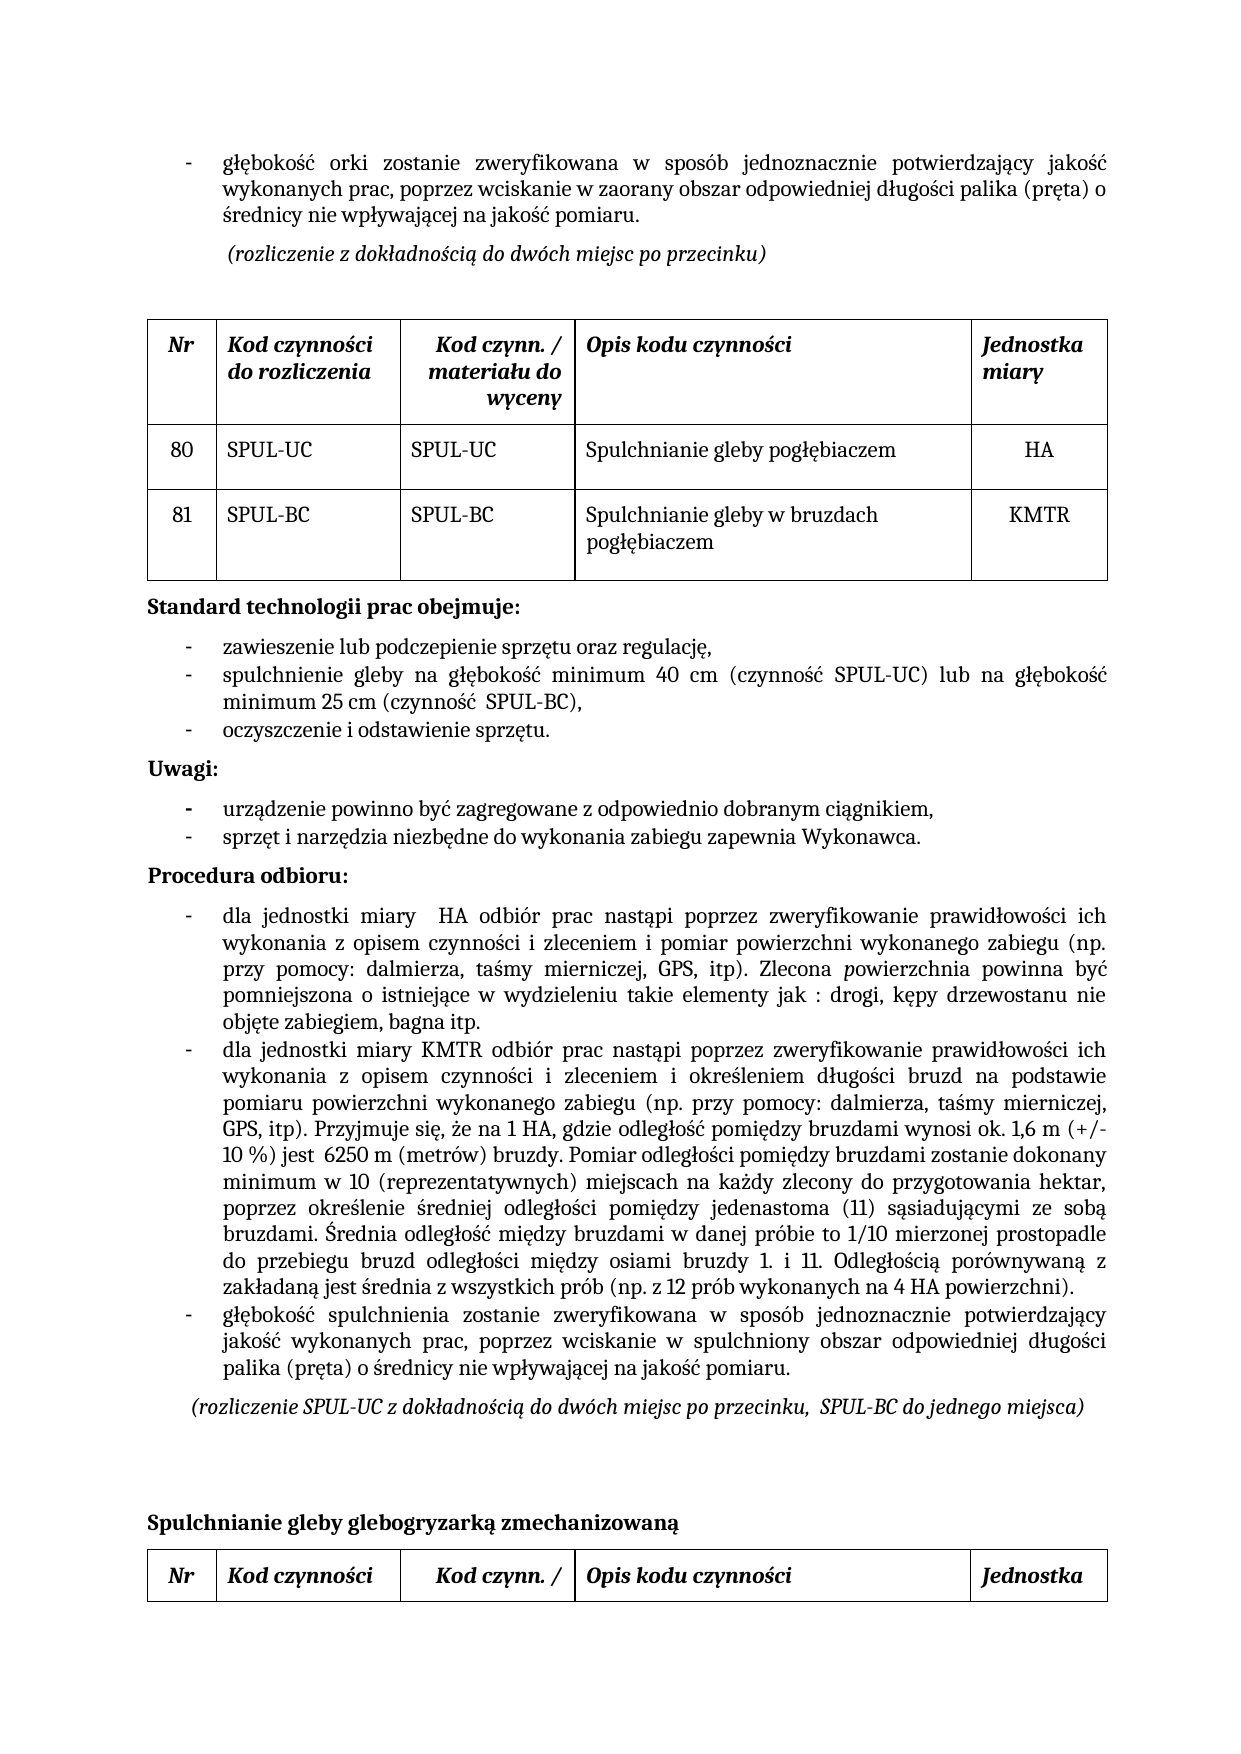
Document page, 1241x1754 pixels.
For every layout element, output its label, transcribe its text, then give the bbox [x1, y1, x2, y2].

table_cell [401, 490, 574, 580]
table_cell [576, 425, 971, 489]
list spulchnienie gleby na głębokość minimum 40 cm (czynność SPUL-UC) lub na głębokość minimum 25 cm (czynność SPUL-BC), [185, 660, 1107, 715]
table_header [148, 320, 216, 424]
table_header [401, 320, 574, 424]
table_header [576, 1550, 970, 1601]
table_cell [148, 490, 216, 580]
text (rozliczenie SPUL-UC z dokładnością do dwóch miejsc po przecinku, SPUL-BC do jednego miejsca) [148, 1393, 1107, 1420]
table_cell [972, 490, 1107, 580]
list głębokość orki zostanie zweryfikowana w sposób jednoznacznie potwierdzający jakość wykonanych prac, poprzez wciskanie w zaorany obszar odpowiedniej długości palika (pręta) o średnicy nie wpływającej na jakość pomiaru. [185, 148, 1107, 228]
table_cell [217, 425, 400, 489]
list dla jednostki miary HA odbiór prac nastąpi poprzez zweryfikowanie prawidłowości ich wykonania z opisem czynności i zleceniem i pomiar powierzchni wykonanego zabiegu (np. przy pomocy: dalmierza, taśmy mierniczej, GPS, itp). Zlecona powierzchnia powinna być pomniejszona o istniejące w wydzieleniu takie elementy jak : drogi, kępy drzewostanu nie objęte zabiegiem, bagna itp. [185, 902, 1107, 1035]
text Procedura odbioru: [148, 863, 1107, 889]
text Uwagi: [148, 755, 1107, 782]
list sprzęt i narzędzia niezbędne do wykonania zabiegu zapewnia Wykonawca. [185, 822, 1107, 850]
list zawieszenie lub podczepienie sprzętu oraz regulację, [185, 632, 1107, 660]
text Standard technologii prac obejmuje: [148, 593, 1107, 620]
text Spulchnianie gleby glebogryzarką zmechanizowaną [148, 1510, 1107, 1536]
list oczyszczenie i odstawienie sprzętu. [185, 715, 1107, 743]
list głębokość spulchnienia zostanie zweryfikowana w sposób jednoznacznie potwierdzający jakość wykonanych prac, poprzez wciskanie w spulchniony obszar odpowiedniej długości palika (pręta) o średnicy nie wpływającej na jakość pomiaru. [185, 1300, 1107, 1381]
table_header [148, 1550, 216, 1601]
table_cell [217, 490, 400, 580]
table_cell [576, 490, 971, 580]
text (rozliczenie z dokładnością do dwóch miejsc po przecinku) [148, 241, 1107, 267]
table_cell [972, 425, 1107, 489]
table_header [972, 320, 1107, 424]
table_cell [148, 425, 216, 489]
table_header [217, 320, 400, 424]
list dla jednostki miary KMTR odbiór prac nastąpi poprzez zweryfikowanie prawidłowości ich wykonania z opisem czynności i zleceniem i określeniem długości bruzd na podstawie pomiaru powierzchni wykonanego zabiegu (np. przy pomocy: dalmierza, taśmy mierniczej, GPS, itp). Przyjmuje się, że na 1 HA, gdzie odległość pomiędzy bruzdami wynosi ok. 1,6 m (+/-10 %) jest 6250 m (metrów) bruzdy. Pomiar odległości pomiędzy bruzdami zostanie dokonany minimum w 10 (reprezentatywnych) miejscach na każdy zlecony do przygotowania hektar, poprzez określenie średniej odległości pomiędzy jedenastoma (11) sąsiadującymi ze sobą bruzdami. Średnia odległość między bruzdami w danej próbie to 1/10 mierzonej prostopadle do przebiegu bruzd odległości między osiami bruzdy 1. i 11. Odległością porównywaną z zakładaną jest średnia z wszystkich prób (np. z 12 prób wykonanych na 4 HA powierzchni). [185, 1035, 1107, 1300]
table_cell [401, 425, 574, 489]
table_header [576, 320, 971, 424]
list urządzenie powinno być zagregowane z odpowiednio dobranym ciągnikiem, [185, 794, 1107, 822]
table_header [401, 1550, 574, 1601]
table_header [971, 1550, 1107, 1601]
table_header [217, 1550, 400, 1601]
